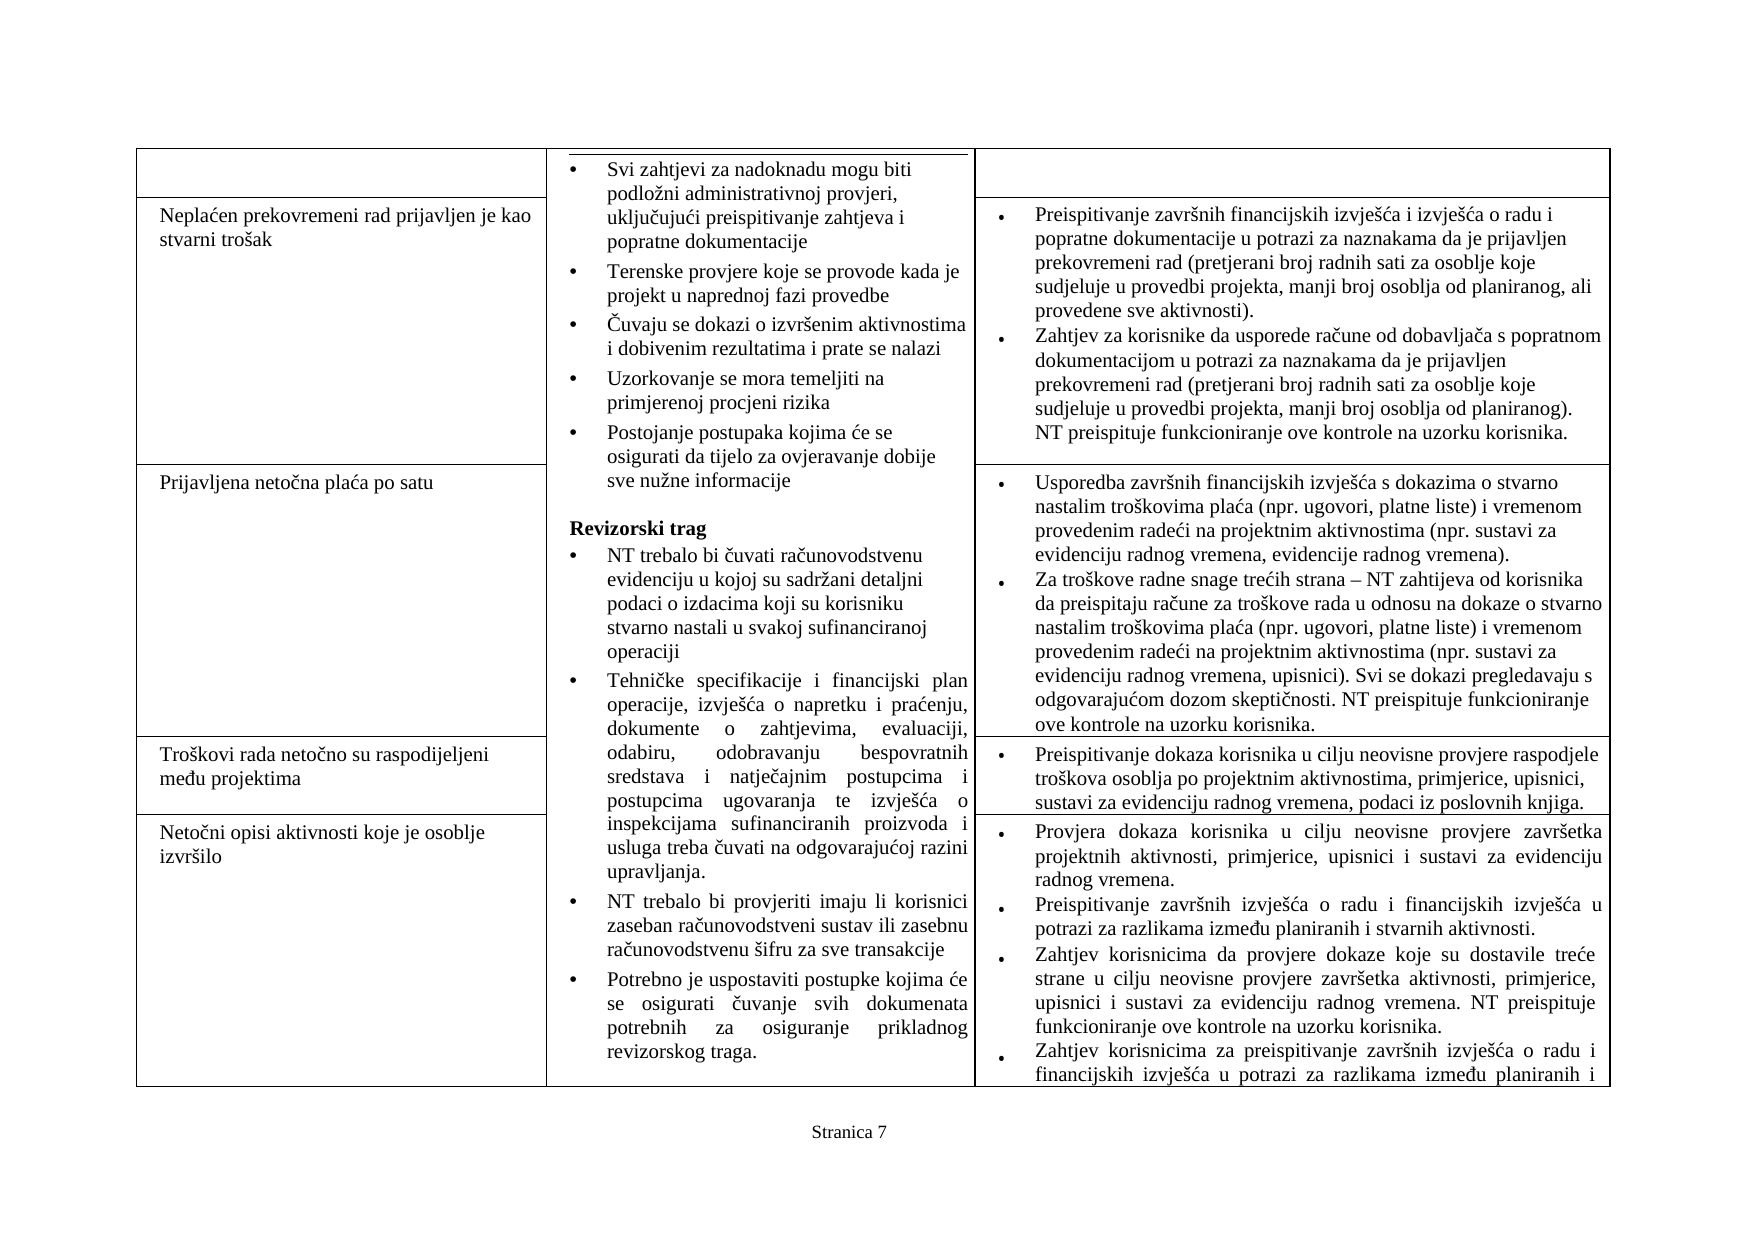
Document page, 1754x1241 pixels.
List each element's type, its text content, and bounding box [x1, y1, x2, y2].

table_cell Prijavljena netočna plaća po satu [137, 465, 546, 736]
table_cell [1024, 815, 1609, 1086]
table_cell Svi zahtjevi za nadoknadu mogu biti podložni administrativnoj provjeri, uključujući preispitivanje zahtjeva i popratne dokumentacije Terenske provjere koje se provode kada je projekt u naprednoj fazi provedbe Čuvaju se dokazi o izvršenim aktivnostima i dobivenim rezultatima i prate se nalazi Uzorkovanje se mora temeljiti na primjerenoj procjeni rizika Postojanje postupaka kojima će se osigurati da tijelo za ovjeravanje dobije sve nužne informacije Revizorski trag NT trebalo bi čuvati računovodstvenu evidenciju u kojoj su sadržani detaljni podaci o izdacima koji su korisniku stvarno nastali u svakoj sufinanciranoj operaciji Tehničke specifikacije i financijski plan operacije, izvješća o napretku i praćenju, dokumente o zahtjevima, evaluaciji, odabiru, odobravanju bespovratnih sredstava i natječajnim postupcima i postupcima ugovaranja te izvješća o inspekcijama sufinanciranih proizvoda i usluga treba čuvati na odgovarajućoj razini upravljanja. NT trebalo bi provjeriti imaju li korisnici zaseban računovodstveni sustav ili zasebnu računovodstvenu šifru za sve transakcije Potrebno je uspostaviti postupke kojima će se osigurati čuvanje svih dokumenata potrebnih za osiguranje prikladnog revizorskog traga. [547, 149, 974, 1086]
table_cell • • [976, 465, 1024, 736]
table_cell • [976, 737, 1024, 814]
table_cell [1024, 149, 1609, 197]
table_cell [976, 149, 1024, 197]
table_cell Preispitivanje završnih financijskih izvješća i izvješća o radu i popratne dokumentacije u potrazi za naznakama da je prijavljen prekovremeni rad (pretjerani broj radnih sati za osoblje koje sudjeluje u provedbi projekta, manji broj osoblja od planiranog, ali provedene sve aktivnosti). Zahtjev za korisnike da usporede račune od dobavljača s popratnom dokumentacijom u potrazi za naznakama da je prijavljen prekovremeni rad (pretjerani broj radnih sati za osoblje koje sudjeluje u provedbi projekta, manji broj osoblja od planiranog). NT preispituje funkcioniranje ove kontrole na uzorku korisnika. [1024, 198, 1609, 464]
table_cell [137, 815, 546, 1086]
table_cell Neplaćen prekovremeni rad prijavljen je kao stvarni trošak [137, 198, 546, 464]
table_cell Usporedba završnih financijskih izvješća s dokazima o stvarno nastalim troškovima plaća (npr. ugovori, platne liste) i vremenom provedenim radeći na projektnim aktivnostima (npr. sustavi za evidenciju radnog vremena, evidencije radnog vremena). Za troškove radne snage trećih strana – NT zahtijeva od korisnika da preispitaju račune za troškove rada u odnosu na dokaze o stvarno nastalim troškovima plaća (npr. ugovori, platne liste) i vremenom provedenim radeći na projektnim aktivnostima (npr. sustavi za evidenciju radnog vremena, upisnici). Svi se dokazi pregledavaju s odgovarajućom dozom skeptičnosti. NT preispituje funkcioniranje ove kontrole na uzorku korisnika. [1024, 465, 1609, 736]
table_cell • • • • [976, 815, 1024, 1086]
table_cell Troškovi rada netočno su raspodijeljeni među projektima [137, 737, 546, 814]
table_cell [137, 149, 546, 197]
table_cell • • [976, 198, 1024, 464]
table_cell Preispitivanje dokaza korisnika u cilju neovisne provjere raspodjele troškova osoblja po projektnim aktivnostima, primjerice, upisnici, sustavi za evidenciju radnog vremena, podaci iz poslovnih knjiga. [1024, 737, 1609, 814]
